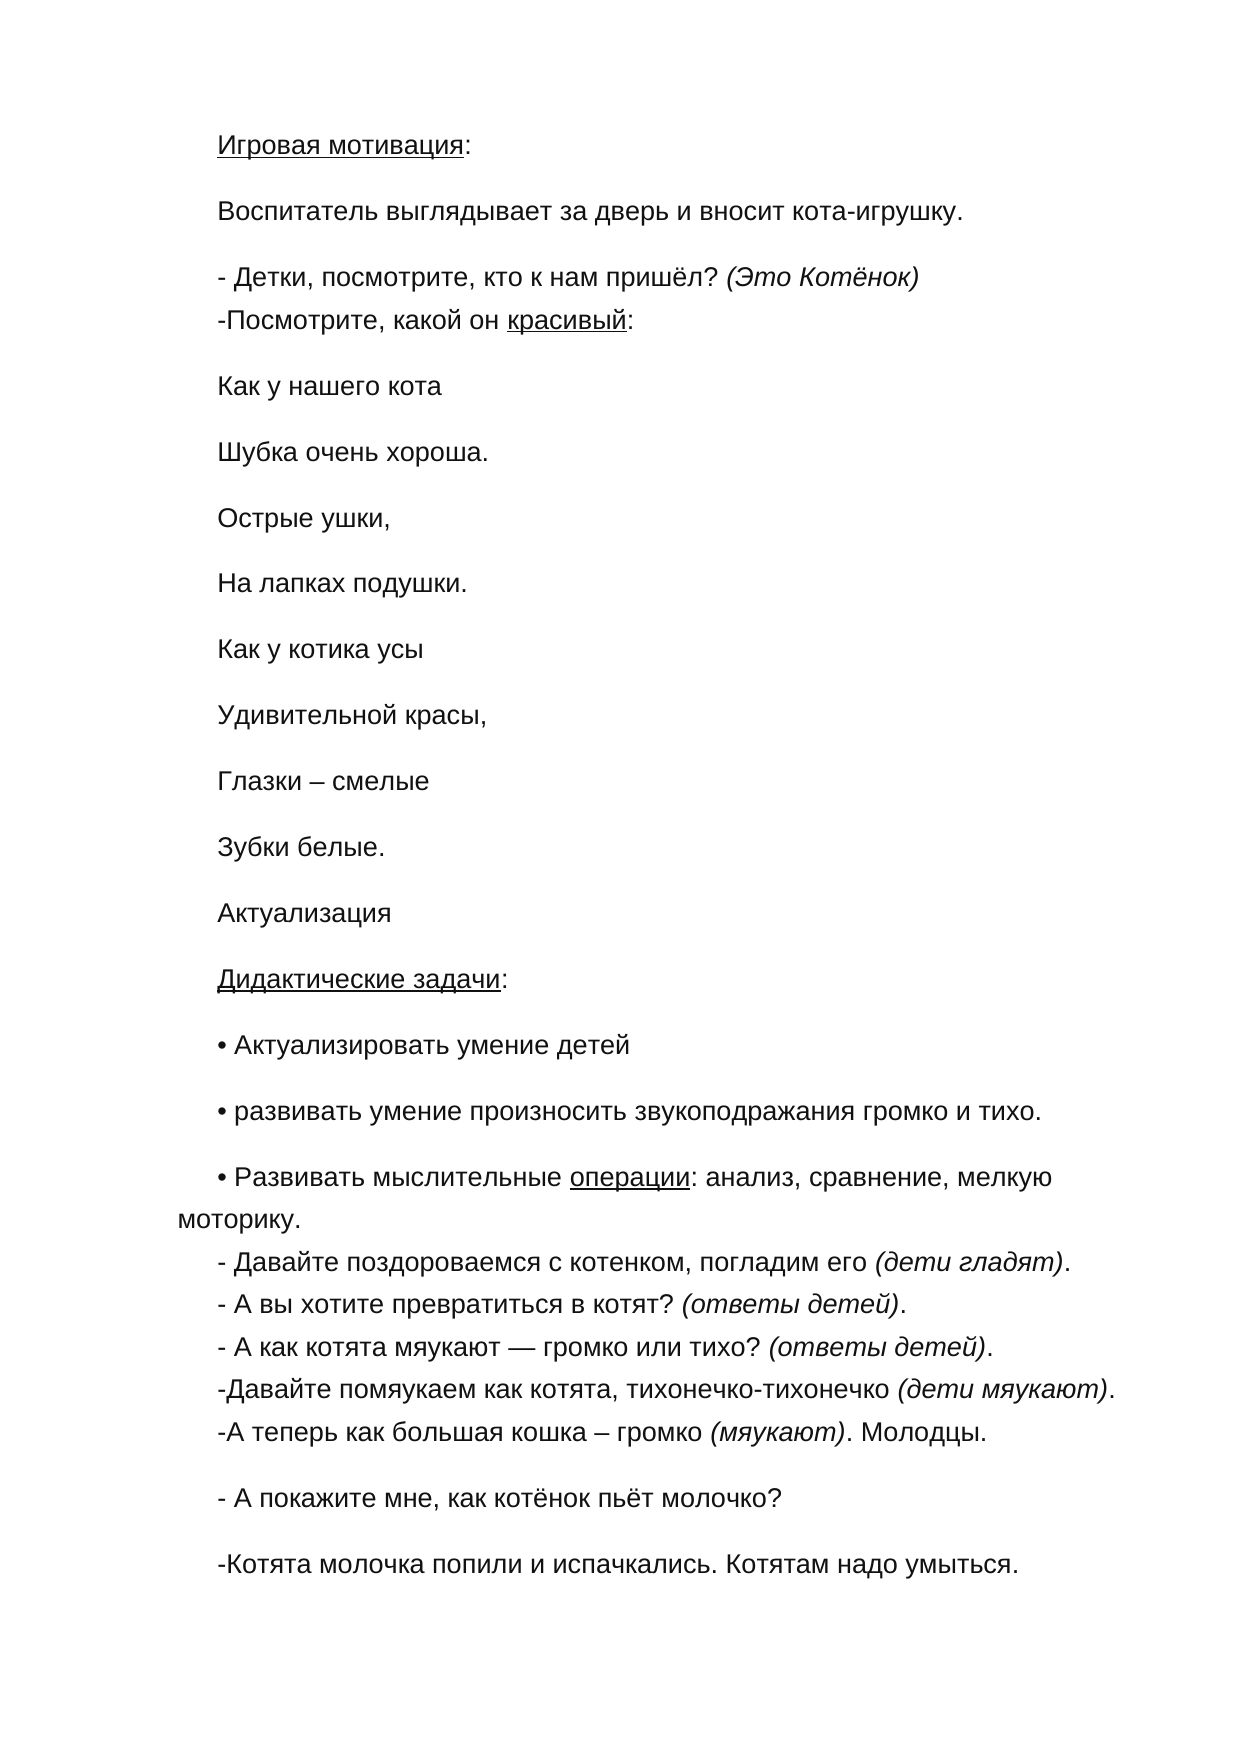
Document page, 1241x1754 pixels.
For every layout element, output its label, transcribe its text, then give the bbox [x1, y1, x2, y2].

text Как у котика усы [177, 622, 1152, 665]
text -Посмотрите, какой он красивый: [177, 292, 1152, 335]
text -Котята молочка попили и испачкались. Котятам надо умыться. [177, 1537, 1152, 1579]
text • развивать умение произносить звукоподражания громко и тихо. [177, 1084, 1152, 1126]
text - А как котята мяукают — громко или тихо? (ответы детей). [177, 1320, 1152, 1362]
text Удивительной красы, [177, 688, 1152, 731]
text - А покажите мне, как котёнок пьёт молочко? [177, 1471, 1152, 1513]
text На лапках подушки. [177, 556, 1152, 599]
text Шубка очень хороша. [177, 424, 1152, 467]
text Глазки – смелые [177, 754, 1152, 797]
text Игровая мотивация: [177, 118, 1152, 161]
text Острые ушки, [177, 490, 1152, 533]
text - Давайте поздороваемся с котенком, погладим его (дети гладят). [177, 1235, 1152, 1277]
text Зубки белые. [177, 820, 1152, 862]
text -Давайте помяукаем как котята, тихонечко-тихонечко (дети мяукают). [177, 1362, 1152, 1405]
text • Актуализировать умение детей [177, 1018, 1152, 1060]
text - А вы хотите превратиться в котят? (ответы детей). [177, 1277, 1152, 1320]
text • Развивать мыслительные операции: анализ, сравнение, мелкую моторику. [177, 1150, 1152, 1235]
text Как у нашего кота [177, 358, 1152, 401]
text - Детки, посмотрите, кто к нам пришёл? (Это Котёнок) [177, 250, 1152, 292]
text Воспитатель выглядывает за дверь и вносит кота-игрушку. [177, 184, 1152, 227]
text -А теперь как большая кошка – громко (мяукают). Молодцы. [177, 1405, 1152, 1447]
text Дидактические задачи: [177, 952, 1152, 994]
text Актуализация [177, 886, 1152, 928]
